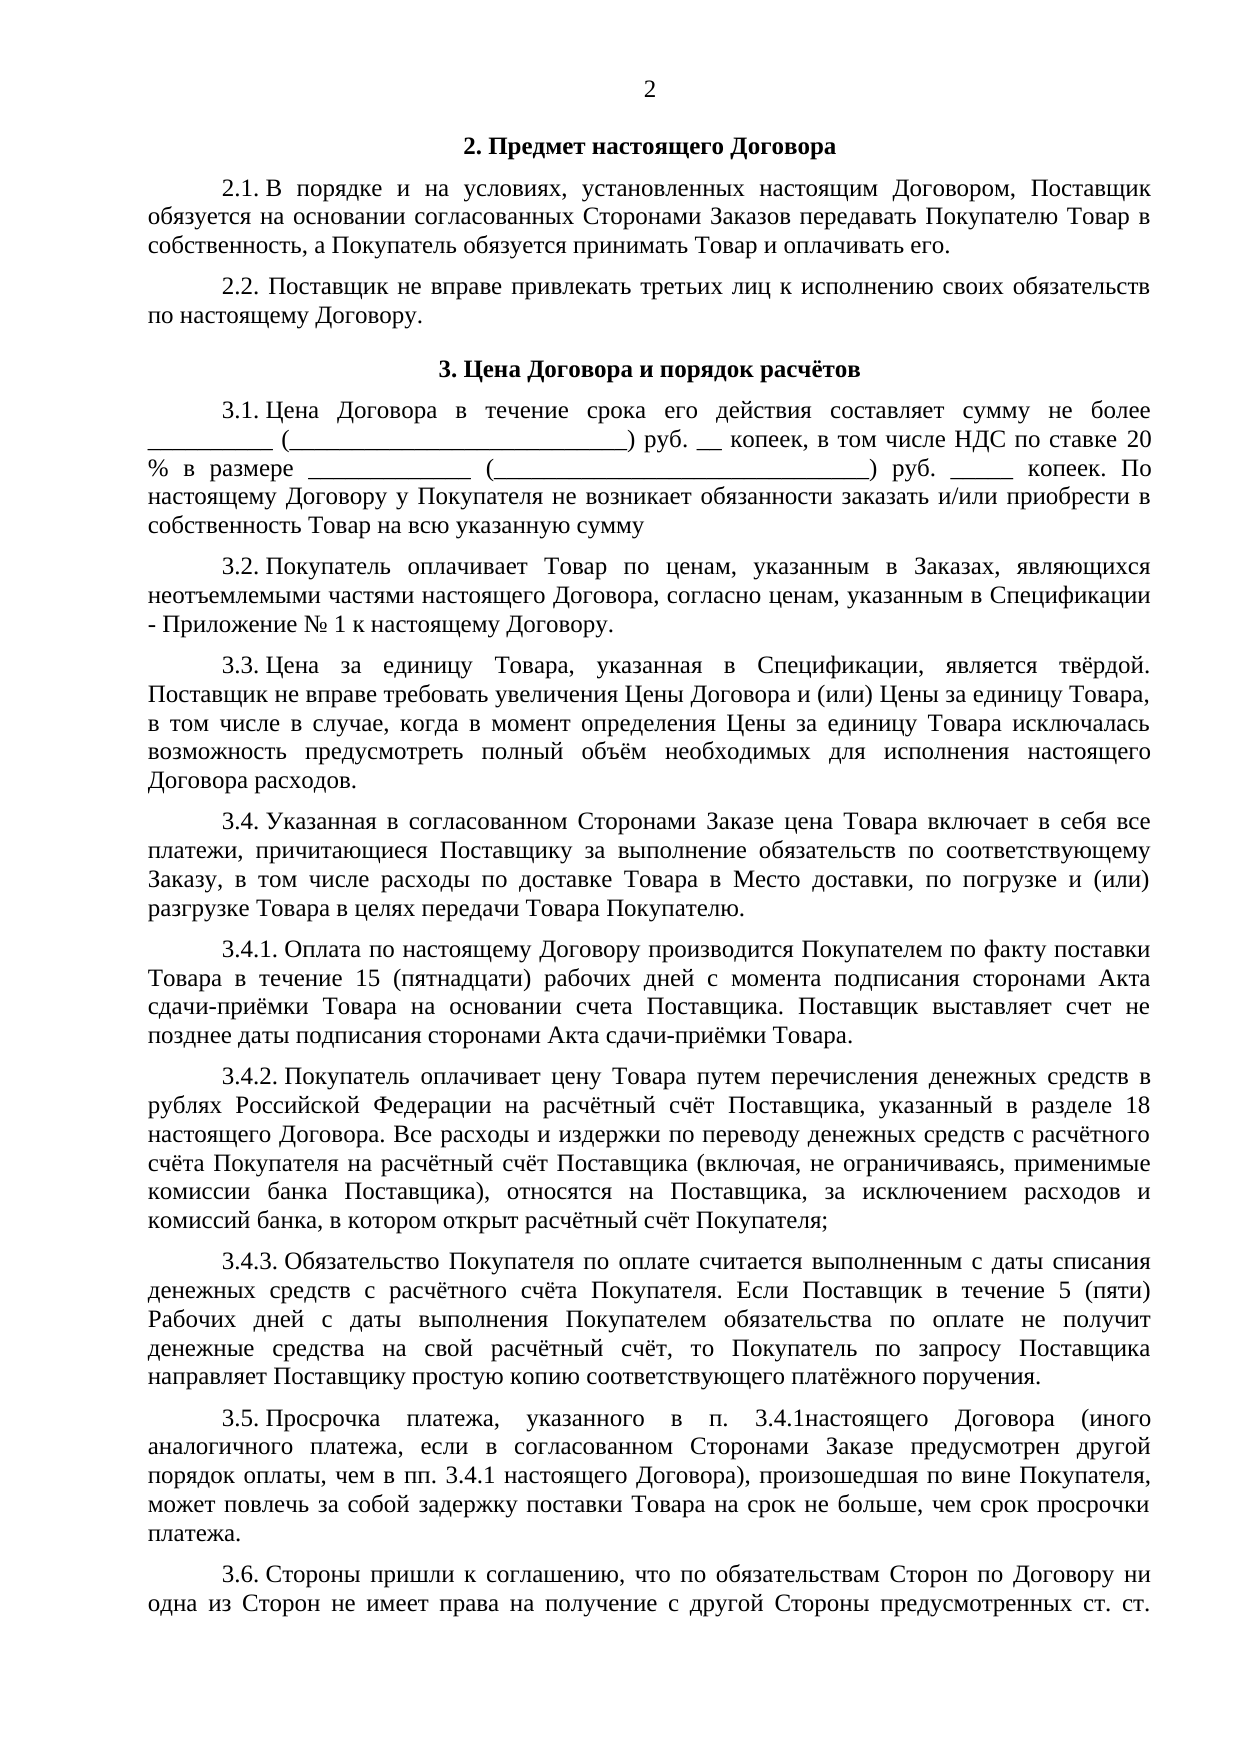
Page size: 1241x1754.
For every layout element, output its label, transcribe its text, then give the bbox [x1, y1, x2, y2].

list Указанная в согласованном Сторонами Заказе цена Товара включает в себя все платежи, причитающиеся Поставщику за выполнение обязательств по соответствующему Заказу, в том числе расходы по доставке Товара в Место доставки, по погрузке и (или) разгрузке Товара в целях передачи Товара Покупателю. [148, 806, 1152, 921]
list Покупатель оплачивает Товар по ценам, указанным в Заказах, являющихся неотъемлемыми частями настоящего Договора, согласно ценам, указанным в Спецификации - Приложение № 1 к настоящему Договору. [148, 551, 1152, 638]
list В порядке и на условиях, установленных настоящим Договором, Поставщик обязуется на основании согласованных Сторонами Заказов передавать Покупателю Товар в собственность, а Покупатель обязуется принимать Товар и оплачивать его. [148, 173, 1152, 259]
list Обязательство Покупателя по оплате считается выполненным с даты списания денежных средств с расчётного счёта Покупателя. Если Поставщик в течение 5 (пяти) Рабочих дней с даты выполнения Покупателем обязательства по оплате не получит денежные средства на свой расчётный счёт, то Покупатель по запросу Поставщика направляет Поставщику простую копию соответствующего платёжного поручения. [148, 1246, 1152, 1390]
list Просрочка платежа, указанного в п. 3.4.1настоящего Договора (иного аналогичного платежа, если в согласованном Сторонами Заказе предусмотрен другой порядок оплаты, чем в пп. 3.4.1 настоящего Договора), произошедшая по вине Покупателя, может повлечь за собой задержку поставки Товара на срок не больше, чем срок просрочки платежа. [148, 1403, 1152, 1546]
list Цена Договора в течение срока его действия составляет сумму не более __________ (___________________________) руб. __ копеек, в том числе НДС по ставке 20 % в размере _____________ (______________________________) руб. _____ копеек. По настоящему Договору у Покупателя не возникает обязанности заказать и/или приобрести в собственность Товар на всю указанную сумму [148, 395, 1152, 539]
list Цена за единицу Товара, указанная в Спецификации, является твёрдой. Поставщик не вправе требовать увеличения Цены Договора и (или) Цены за единицу Товара, в том числе в случае, когда в момент определения Цены за единицу Товара исключалась возможность предусмотреть полный объём необходимых для исполнения настоящего Договора расходов. [148, 650, 1152, 794]
list Покупатель оплачивает цену Товара путем перечисления денежных средств в рублях Российской Федерации на расчётный счёт Поставщика, указанный в разделе 18 настоящего Договора. Все расходы и издержки по переводу денежных средств с расчётного счёта Покупателя на расчётный счёт Поставщика (включая, не ограничиваясь, применимые комиссии банка Поставщика), относятся на Поставщика, за исключением расходов и комиссий банка, в котором открыт расчётный счёт Покупателя; [148, 1061, 1152, 1234]
list Оплата по настоящему Договору производится Покупателем по факту поставки Товара в течение 15 (пятнадцати) рабочих дней с момента подписания сторонами Акта сдачи-приёмки Товара на основании счета Поставщика. Поставщик выставляет счет не позднее даты подписания сторонами Акта сдачи-приёмки Товара. [148, 934, 1152, 1049]
text 2.2. Поставщик не вправе привлекать третьих лиц к исполнению своих обязательств по настоящему Договору. [148, 271, 1152, 329]
list Цена Договора и порядок расчётов [148, 354, 1152, 383]
list Предмет настоящего Договора [148, 131, 1152, 160]
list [148, 1559, 1152, 1616]
